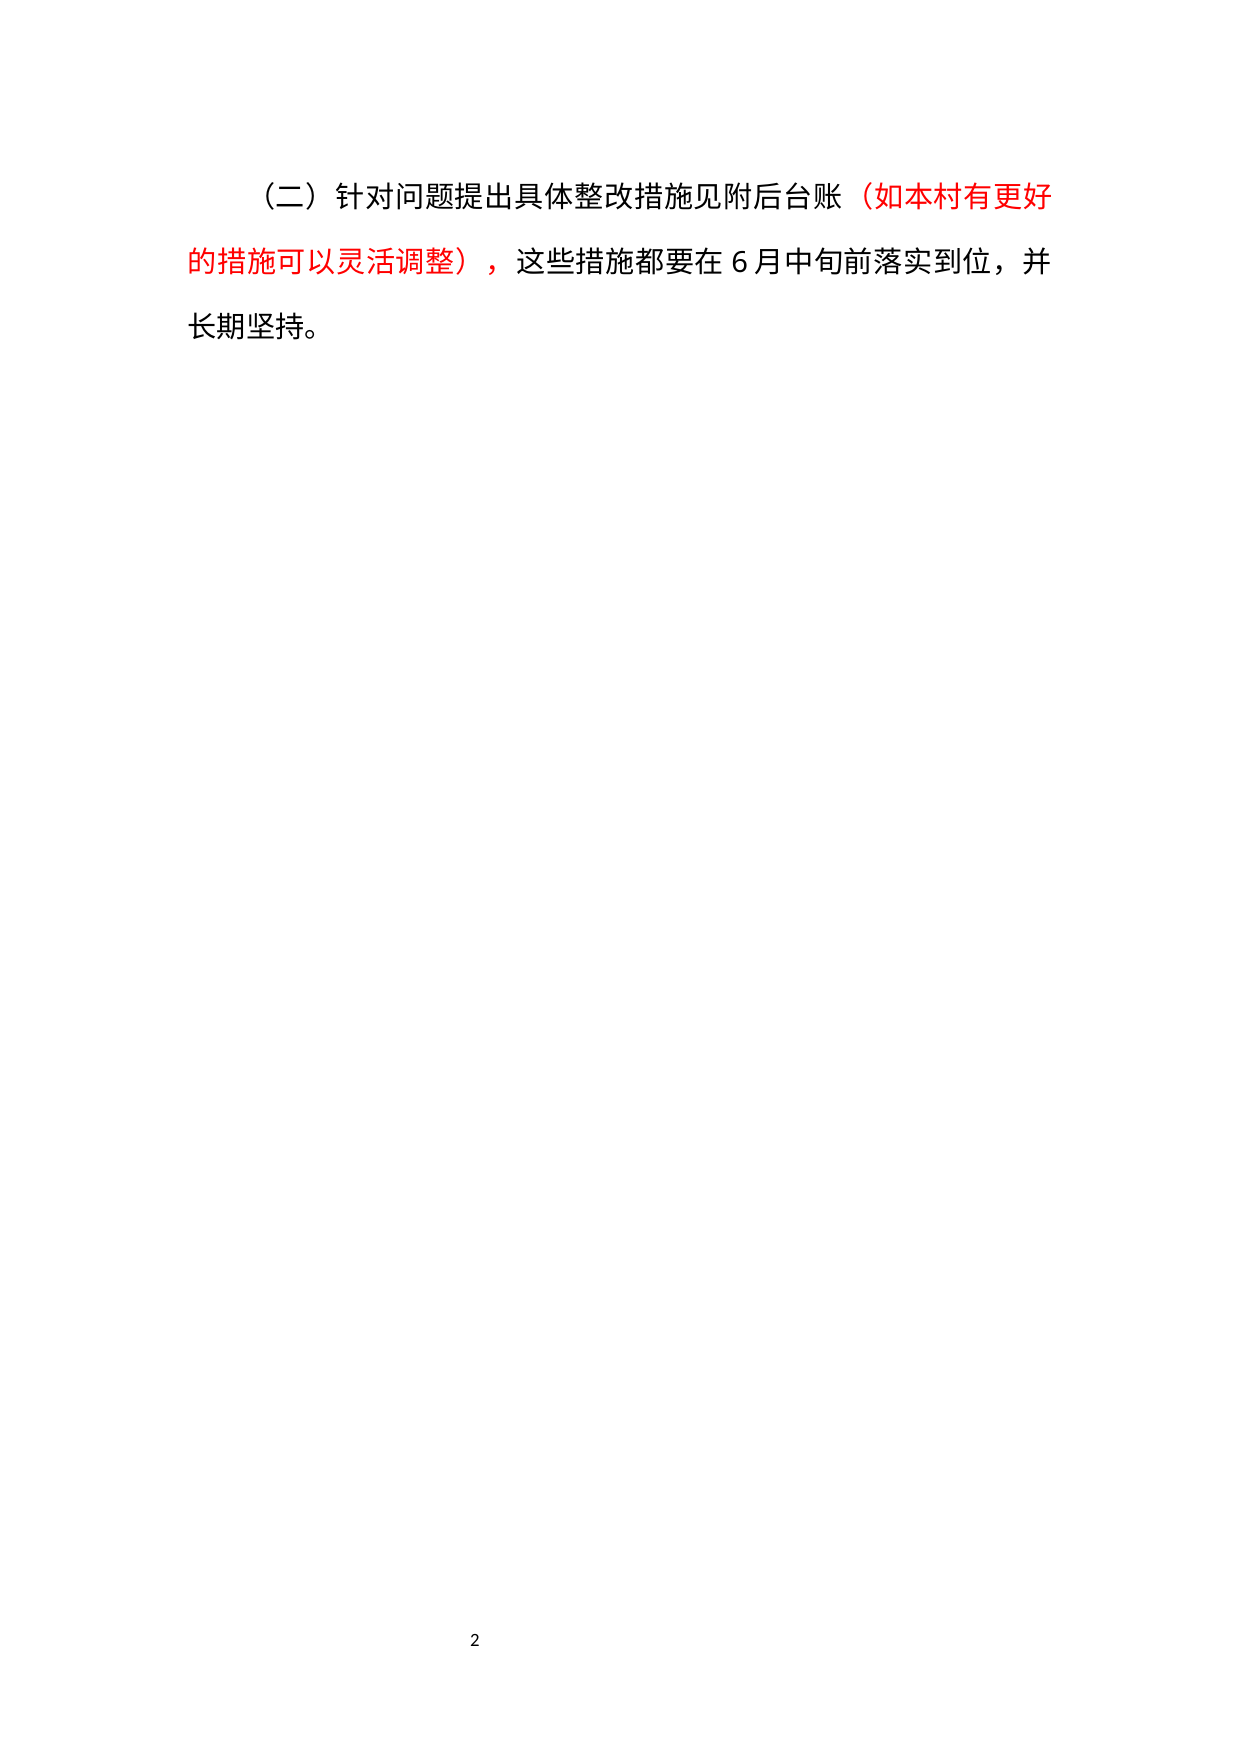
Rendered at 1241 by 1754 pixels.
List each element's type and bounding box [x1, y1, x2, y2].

list [187, 162, 1053, 357]
